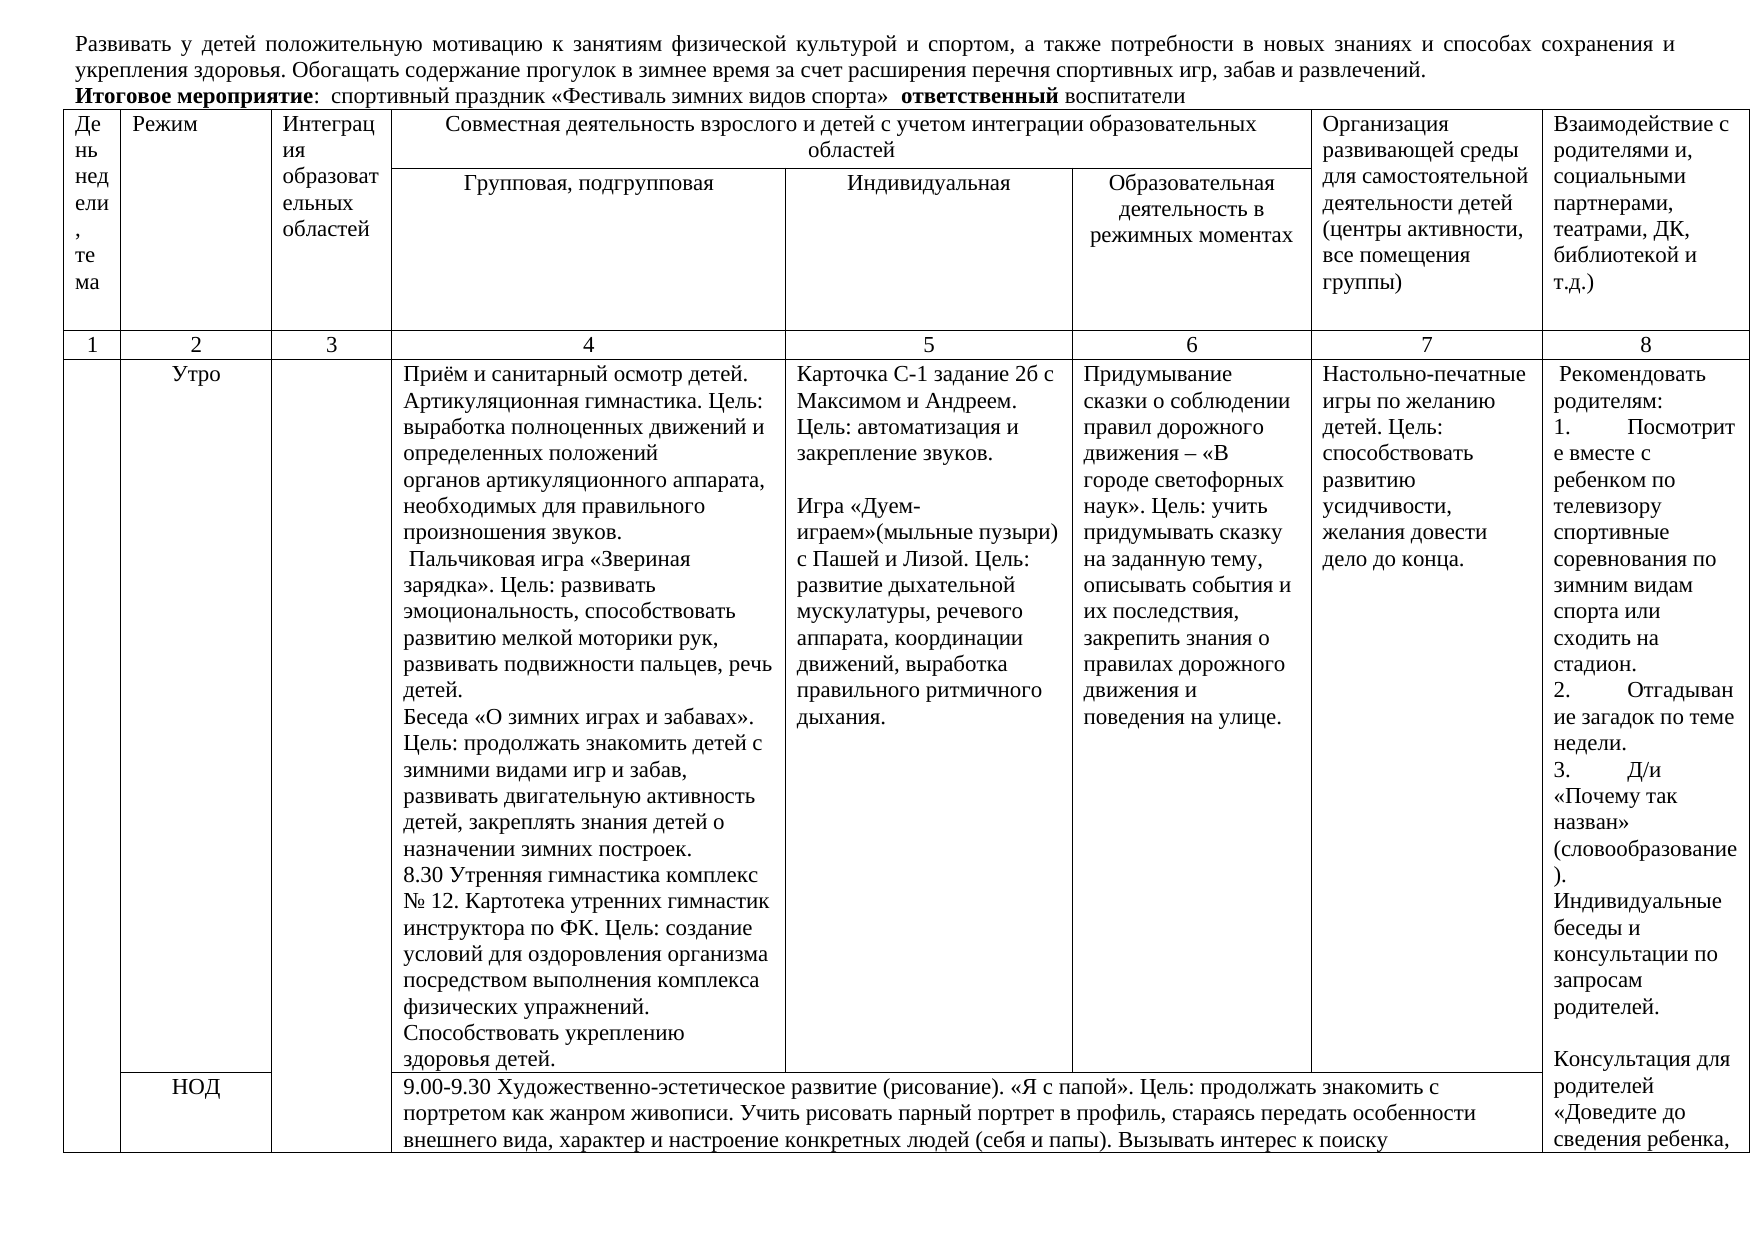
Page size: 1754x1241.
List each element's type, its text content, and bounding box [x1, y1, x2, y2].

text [75, 29, 1679, 82]
table_cell 7 [1312, 331, 1542, 359]
table_cell Утро [121, 360, 271, 1072]
table_header Взаимодействие с родителями и, социальными партнерами, театрами, ДК, библиотекой и т.д.) [1543, 110, 1749, 330]
table_cell 6 [1073, 331, 1311, 359]
table_cell Образовательная деятельность в режимных моментах [1073, 169, 1311, 330]
table_cell Карточка С-1 задание 2б с Максимом и Андреем. Цель: автоматизация и закрепление звуков. Игра «Дуем-играем»(мыльные пузыри) с Пашей и Лизой. Цель: развитие дыхательной мускулатуры, речевого аппарата, координации движений, выработка правильного ритмичного дыхания. [786, 360, 1072, 1072]
table_cell Групповая, подгрупповая [392, 169, 785, 330]
table_cell 8 [1543, 331, 1749, 359]
table_header День недели, тема [64, 110, 120, 330]
table_cell Индивидуальная [786, 169, 1072, 330]
table_cell 1 [64, 331, 120, 359]
table_cell 5 [786, 331, 1072, 359]
text Итоговое мероприятие: спортивный праздник «Фестиваль зимних видов спорта» ответственный воспитатели [75, 82, 1679, 109]
table_cell Придумывание сказки о соблюдении правил дорожного движения – «В городе светофорных наук». Цель: учить придумывать сказку на заданную тему, описывать события и их последствия, закрепить знания о правилах дорожного движения и поведения на улице. [1073, 360, 1311, 1072]
table_header Режим [121, 110, 271, 330]
table_cell Рекомендовать родителям: Посмотрите вместе с ребенком по телевизору спортивные соревнования по зимним видам спорта или сходить на стадион. Отгадывание загадок по теме недели. Д/и «Почему так назван» (словообразование). Индивидуальные беседы и консультации по запросам родителей. Консультация для родителей «Доведите до сведения ребенка, что нельзя играть в снежки на проезжей части или около нее» [1543, 360, 1749, 1152]
table_header Совместная деятельность взрослого и детей с учетом интеграции образовательных областей [392, 110, 1311, 167]
table_header Организация развивающей среды для самостоятельной деятельности детей (центры активности, все помещения группы) [1312, 110, 1542, 330]
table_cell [392, 1073, 1542, 1152]
table_cell 2 [121, 331, 271, 359]
table_cell Настольно-печатные игры по желанию детей. Цель: способствовать развитию усидчивости, желания довести дело до конца. [1312, 360, 1542, 1072]
table_cell Приём и санитарный осмотр детей. Артикуляционная гимнастика. Цель: выработка полноценных движений и определенных положений органов артикуляционного аппарата, необходимых для правильного произношения звуков. Пальчиковая игра «Звериная зарядка». Цель: развивать эмоциональность, способствовать развитию мелкой моторики рук, развивать подвижности пальцев, речь детей. Беседа «О зимних играх и забавах». Цель: продолжать знакомить детей с зимними видами игр и забав, развивать двигательную активность детей, закреплять знания детей о назначении зимних построек. 8.30 Утренняя гимнастика комплекс № 12. Картотека утренних гимнастик инструктора по ФК. Цель: создание условий для оздоровления организма посредством выполнения комплекса физических упражнений. Способствовать укреплению здоровья детей. [392, 360, 785, 1072]
table_cell 4 [392, 331, 785, 359]
table_cell [272, 360, 391, 1152]
table_header Интеграция образовательных областей [272, 110, 391, 330]
table_cell НОД [121, 1073, 271, 1152]
table_cell 3 [272, 331, 391, 359]
table_cell [64, 360, 120, 1152]
